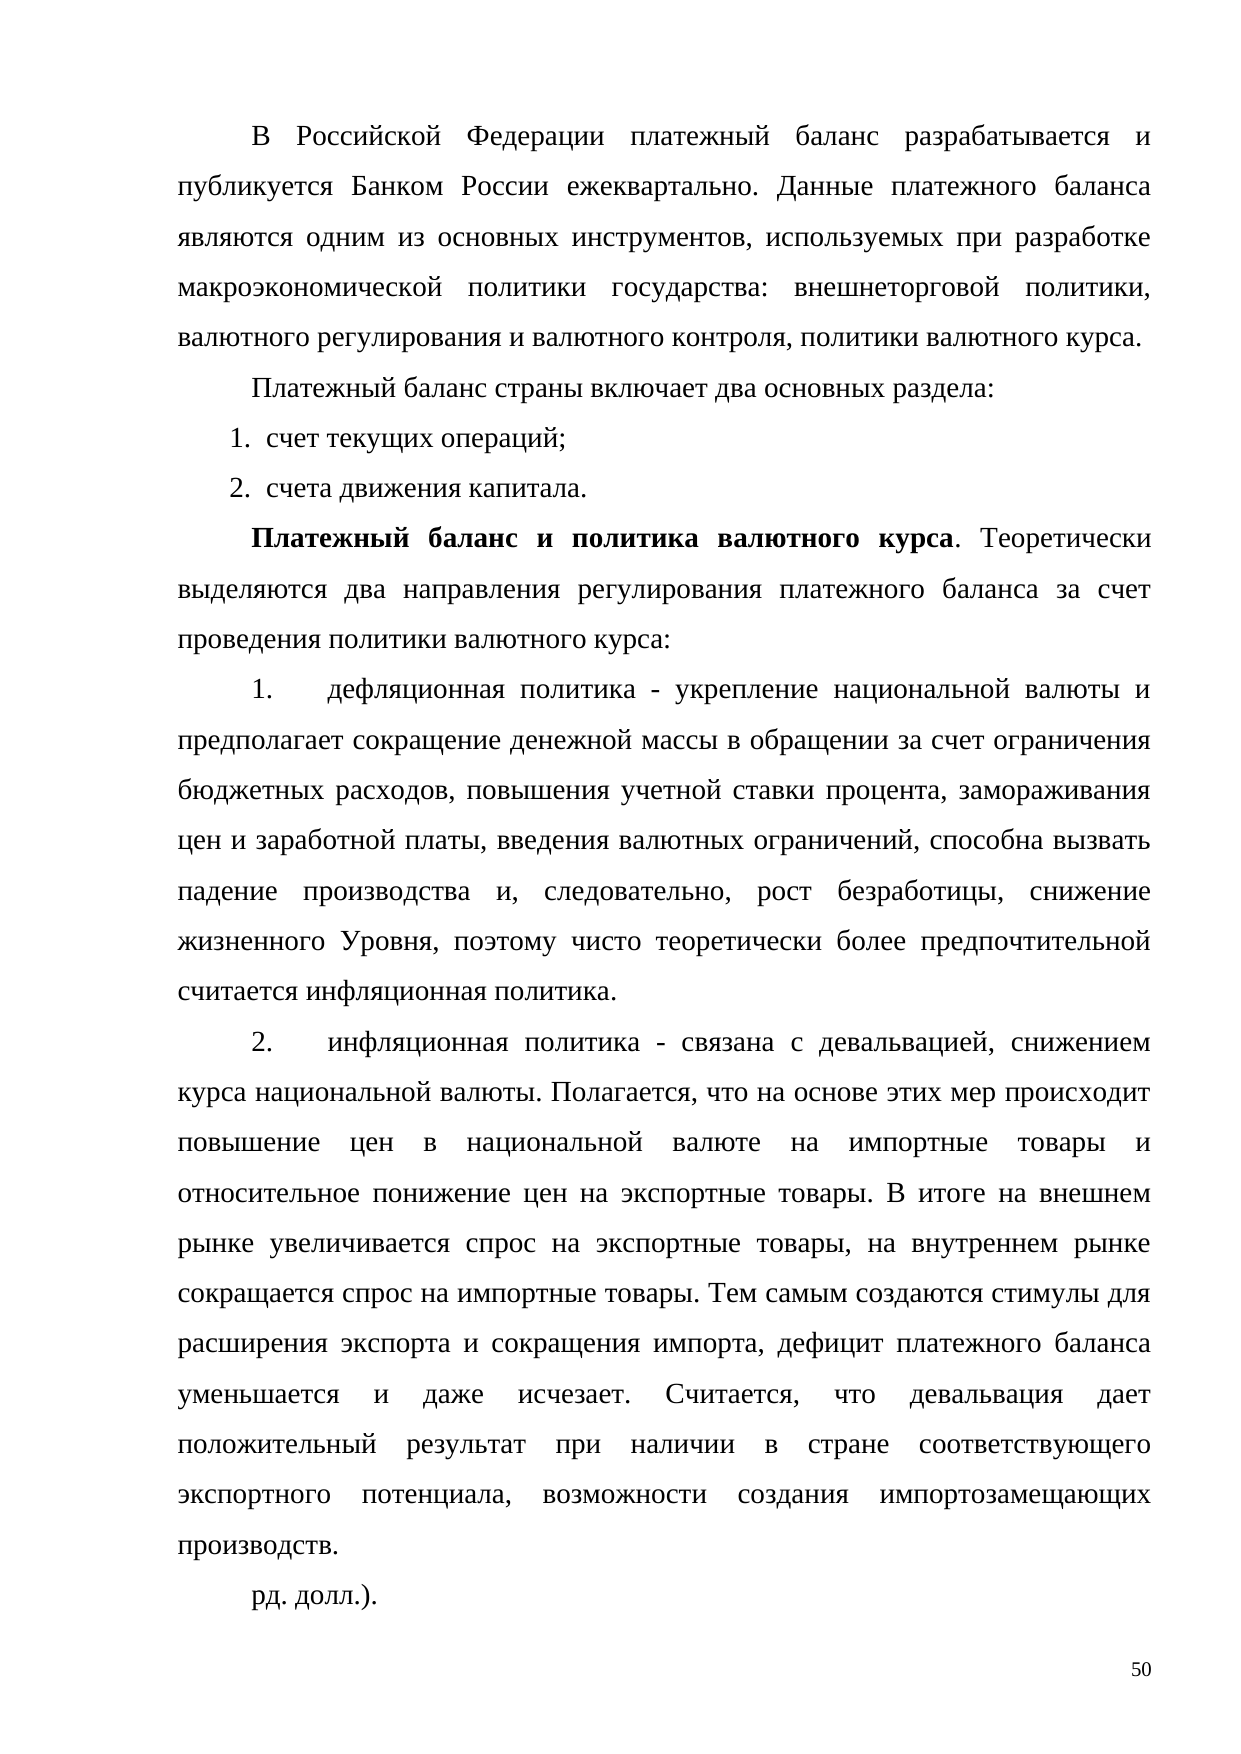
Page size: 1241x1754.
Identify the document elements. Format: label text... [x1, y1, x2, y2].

text В Российской Федерации платежный баланс разрабатывается и публикуется Банком России ежеквартально. Данные платежного баланса являются одним из основных инструментов, используемых при разработке макроэкономической политики государства: внешнеторговой политики, валютного регулирования и валютного контроля, политики валютного курса. [177, 118, 1152, 353]
list инфляционная политика - связана с девальвацией, снижением курса национальной валюты. Полагается, что на основе этих мер происходит повышение цен в национальной валюте на импортные товары и относительное понижение цен на экспортные товары. В итоге на внешнем рынке увеличивается спрос на экспортные товары, на внутреннем рынке сокращается спрос на импортные товары. Тем самым создаются стимулы для расширения экспорта и сокращения импорта, дефицит платежного баланса уменьшается и даже исчезает. Считается, что девальвация дает положительный результат при наличии в стране соответствующего экспортного потенциала, возможности создания импортозамещающих производств. [177, 1024, 1152, 1560]
text Платежный баланс и политика валютного курса. Теоретически выделяются два направления регулирования платежного баланса за счет проведения политики валютного курса: [177, 521, 1152, 655]
list дефляционная политика - укрепление национальной валюты и предполагает сокращение денежной массы в обращении за счет ограничения бюджетных расходов, повышения учетной ставки процента, замораживания цен и заработной платы, введения валютных ограничений, способна вызвать падение производства и, следовательно, рост безработицы, снижение жизненного Уровня, поэтому чисто теоретически более предпочтительной считается инфляционная политика. [177, 672, 1152, 1007]
list счет текущих операций; [177, 420, 1152, 453]
list счета движения капитала. [177, 470, 1152, 504]
text рд. долл.). [177, 1577, 1152, 1611]
text Платежный баланс страны включает два основных раздела: [177, 370, 1152, 403]
